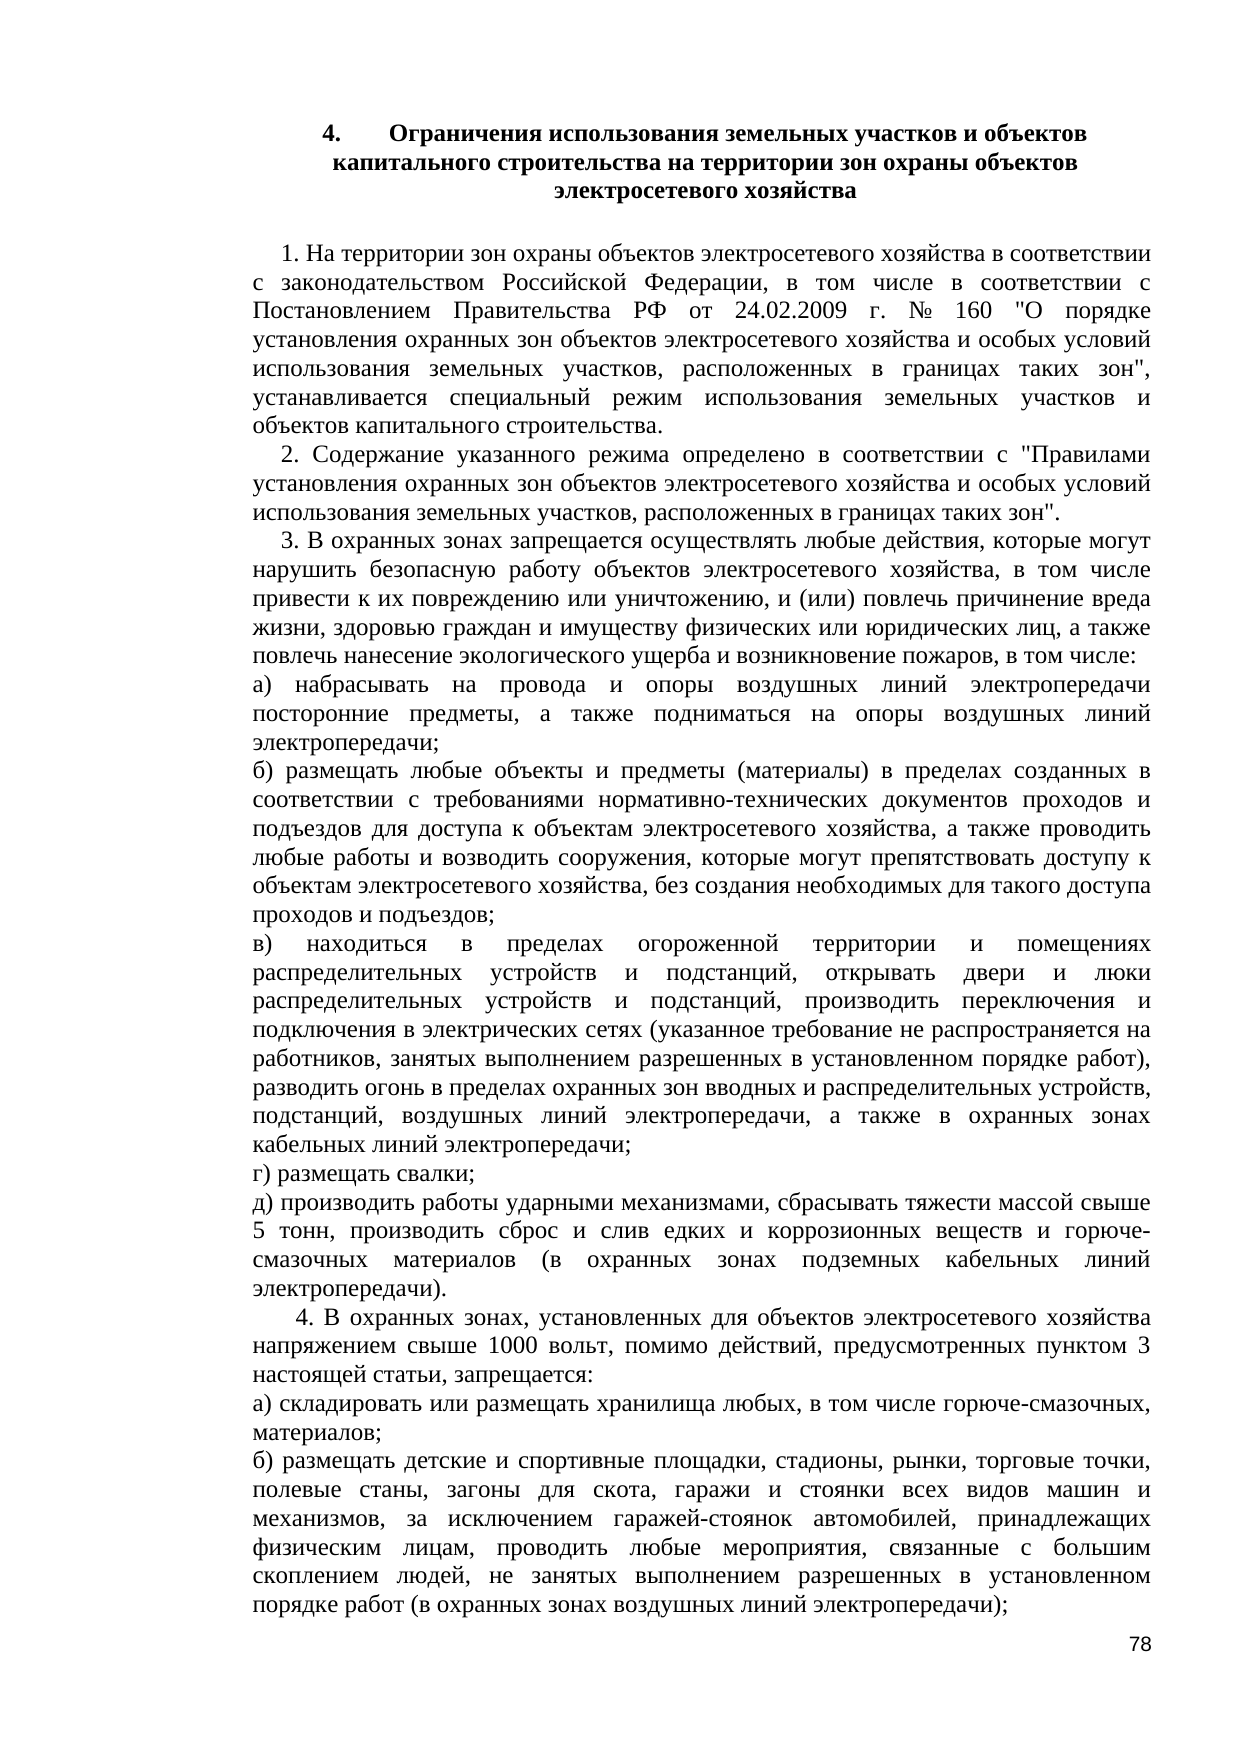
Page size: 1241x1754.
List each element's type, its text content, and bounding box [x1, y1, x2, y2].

text 3. В охранных зонах запрещается осуществлять любые действия, которые могут нарушить безопасную работу объектов электросетевого хозяйства, в том числе привести к их повреждению или уничтожению, и (или) повлечь причинение вреда жизни, здоровью граждан и имуществу физических или юридических лиц, а также повлечь нанесение экологического ущерба и возникновение пожаров, в том числе: [252, 525, 1152, 669]
text а) складировать или размещать хранилища любых, в том числе горюче-смазочных, материалов; [252, 1388, 1152, 1445]
text 4. В охранных зонах, установленных для объектов электросетевого хозяйства напряжением свыше 1000 вольт, помимо действий, предусмотренных пунктом 3 настоящей статьи, запрещается: [252, 1302, 1152, 1388]
list Ограничения использования земельных участков и объектов капитального строительства на территории зон охраны объектов электросетевого хозяйства [258, 118, 1152, 204]
text 2. Содержание указанного режима определено в соответствии с "Правилами установления охранных зон объектов электросетевого хозяйства и особых условий использования земельных участков, расположенных в границах таких зон". [252, 439, 1152, 525]
text г) размещать свалки; [252, 1158, 1152, 1187]
text д) производить работы ударными механизмами, сбрасывать тяжести массой свыше 5 тонн, производить сброс и слив едких и коррозионных веществ и горюче-смазочных материалов (в охранных зонах подземных кабельных линий электропередачи). [252, 1187, 1152, 1302]
text б) размещать детские и спортивные площадки, стадионы, рынки, торговые точки, полевые станы, загоны для скота, гаражи и стоянки всех видов машин и механизмов, за исключением гаражей-стоянок автомобилей, принадлежащих физическим лицам, проводить любые мероприятия, связанные с большим скоплением людей, не занятых выполнением разрешенных в установленном порядке работ (в охранных зонах воздушных линий электропередачи); [252, 1445, 1152, 1618]
text б) размещать любые объекты и предметы (материалы) в пределах созданных в соответствии с требованиями нормативно-технических документов проходов и подъездов для доступа к объектам электросетевого хозяйства, а также проводить любые работы и возводить сооружения, которые могут препятствовать доступу к объектам электросетевого хозяйства, без создания необходимых для такого доступа проходов и подъездов; [252, 755, 1152, 928]
text в) находиться в пределах огороженной территории и помещениях распределительных устройств и подстанций, открывать двери и люки распределительных устройств и подстанций, производить переключения и подключения в электрических сетях (указанное требование не распространяется на работников, занятых выполнением разрешенных в установленном порядке работ), разводить огонь в пределах охранных зон вводных и распределительных устройств, подстанций, воздушных линий электропередачи, а также в охранных зонах кабельных линий электропередачи; [252, 928, 1152, 1158]
text а) набрасывать на провода и опоры воздушных линий электропередачи посторонние предметы, а также подниматься на опоры воздушных линий электропередачи; [252, 669, 1152, 755]
text 1. На территории зон охраны объектов электросетевого хозяйства в соответствии с законодательством Российской Федерации, в том числе в соответствии с Постановлением Правительства РФ от 24.02.2009 г. № 160 "О порядке установления охранных зон объектов электросетевого хозяйства и особых условий использования земельных участков, расположенных в границах таких зон", устанавливается специальный режим использования земельных участков и объектов капитального строительства. [252, 238, 1152, 439]
